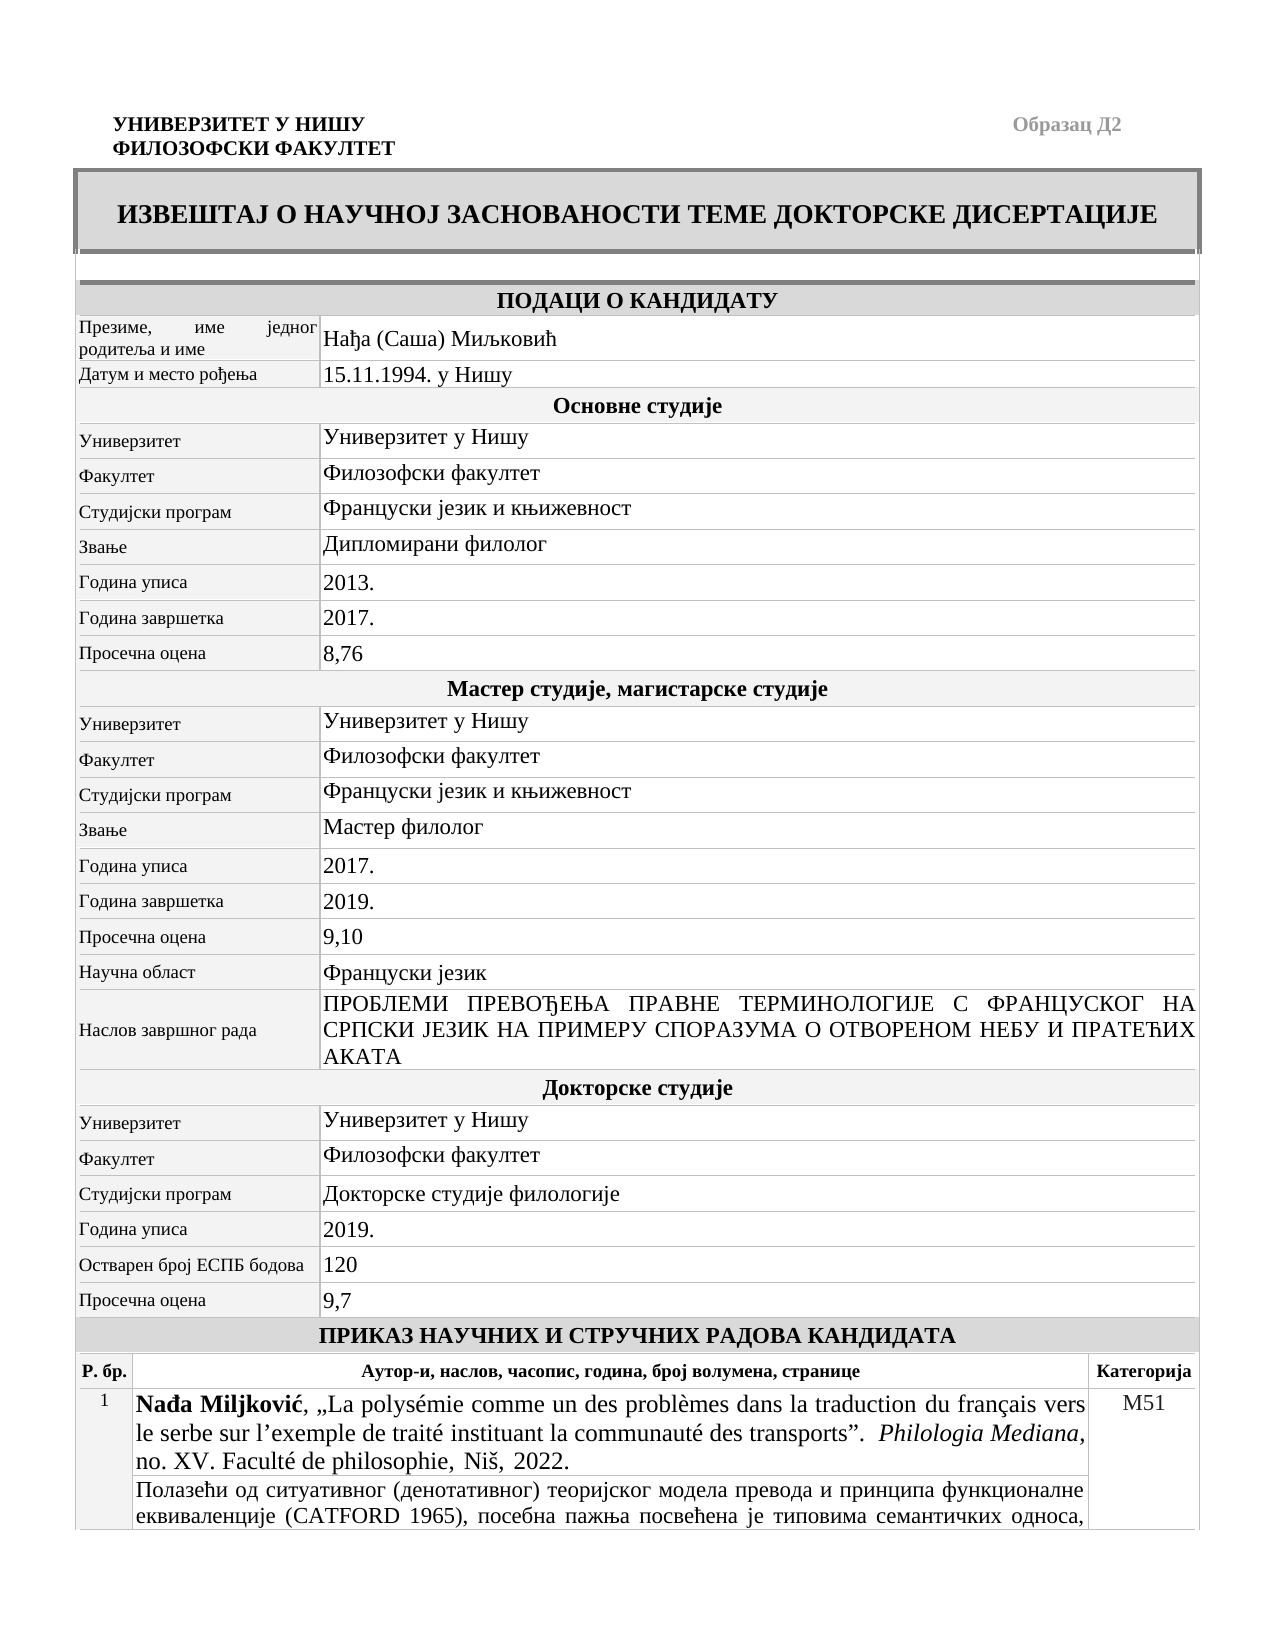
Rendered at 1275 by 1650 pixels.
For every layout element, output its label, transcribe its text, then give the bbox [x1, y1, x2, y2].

table_cell Универзитет [76, 706, 319, 741]
table_cell Научна област [76, 954, 319, 989]
table_cell Студијски програм [76, 493, 319, 529]
table_cell Година уписа [76, 1211, 319, 1246]
table_cell Студијски програм [76, 1175, 319, 1211]
table_cell 120 [321, 1246, 1199, 1282]
table_cell Категорија [1089, 1353, 1199, 1388]
table_cell 8,76 [321, 635, 1199, 670]
table_cell Универзитет у Нишу [321, 706, 1199, 741]
table_cell Година завршетка [76, 883, 319, 918]
table_cell ПОДАЦИ О КАНДИДАТУ [76, 280, 1199, 315]
table_cell Филозофски факултет [321, 1140, 1199, 1175]
table_cell ПРИКАЗ НАУЧНИХ И СТРУЧНИХ РАДОВА КАНДИДАТА [76, 1317, 1199, 1352]
table_cell Основне студије [76, 387, 1199, 422]
table_cell Факултет [76, 458, 319, 493]
table_cell Мастер студије, магистарске студије [76, 670, 1199, 706]
table_cell Факултет [76, 741, 319, 777]
table_cell Просечна оцена [76, 1282, 319, 1317]
table_cell Дипломирани филолог [321, 529, 1199, 564]
table_cell ПРОБЛЕМИ ПРЕВОЂЕЊА ПРАВНЕ ТЕРМИНОЛОГИЈЕ С ФРАНЦУСКОГ НА СРПСКИ ЈЕЗИК НА ПРИМЕРУ СПОРАЗУМА О ОТВОРЕНОМ НЕБУ И ПРАТЕЋИХ АКАТА [321, 989, 1199, 1069]
table_cell Остварен број ЕСПБ бодова [76, 1246, 319, 1282]
table_cell Мастер филолог [321, 812, 1199, 847]
table_cell Година уписа [76, 564, 319, 599]
table_cell Универзитет [76, 423, 319, 458]
table_cell Аутор-и, наслов, часопис, година, број волумена, странице [133, 1354, 1088, 1388]
table_cell Наслов завршног рада [76, 989, 319, 1069]
table_cell Презиме, име једног родитеља и име [76, 315, 319, 359]
table_cell 2019. [321, 883, 1199, 918]
table_cell M51 [1089, 1388, 1199, 1529]
table_cell Nađa Miljković, „La polysémie comme un des problèmes dans la traduction du français vers le serbe sur l’exemple de traité instituant la communauté des transports”. Philologia Mediana, no. XV. Faculté de philosophie, Niš, 2022. [133, 1389, 1088, 1475]
table_cell Докторске студије [76, 1069, 1199, 1104]
table_cell Звање [76, 529, 319, 564]
table_cell Филозофски факултет [321, 741, 1199, 777]
table_cell Универзитет [76, 1105, 319, 1140]
table_cell Просечна оцена [76, 635, 319, 670]
table_cell Француски језик и књижевност [321, 493, 1199, 529]
table_cell 2017. [321, 848, 1199, 883]
table_cell Р. бр. [76, 1353, 132, 1388]
table_cell Факултет [76, 1140, 319, 1175]
table_cell Просечна оцена [76, 918, 319, 954]
table_cell 15.11.1994. у Нишу [321, 360, 1199, 387]
table_cell 1 [76, 1388, 132, 1529]
table_cell 9,10 [321, 918, 1199, 954]
table_cell Година уписа [76, 848, 319, 883]
table_cell Француски језик и књижевност [321, 777, 1199, 812]
table_cell Универзитет у Нишу [321, 1105, 1199, 1140]
table_cell [76, 249, 1199, 280]
text УНИВЕРЗИТЕТ У НИШУ Образац Д2 [112, 112, 1249, 136]
table_cell 2013. [321, 564, 1199, 599]
table_header ИЗВЕШТАЈ О НАУЧНОЈ ЗАСНОВАНОСТИ ТЕМЕ ДОКТОРСКЕ ДИСЕРТАЦИЈЕ [78, 172, 1197, 249]
table_cell Година завршетка [76, 600, 319, 635]
text ФИЛОЗОФСКИ ФАКУЛТЕТ [112, 136, 1163, 160]
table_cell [133, 1476, 1088, 1529]
table_cell Студијски програм [76, 777, 319, 812]
table_cell Докторске студије филологије [321, 1175, 1199, 1211]
table_cell Звање [76, 812, 319, 847]
table_cell Датум и место рођења [76, 360, 319, 387]
table_cell 9,7 [321, 1282, 1199, 1317]
table_cell Француски језик [321, 954, 1199, 989]
table_cell Универзитет у Нишу [321, 423, 1199, 458]
table_cell Филозофски факултет [321, 458, 1199, 493]
table_cell Нађа (Саша) Миљковић [321, 315, 1199, 359]
table_cell 2019. [321, 1211, 1199, 1246]
table_cell 2017. [321, 600, 1199, 635]
